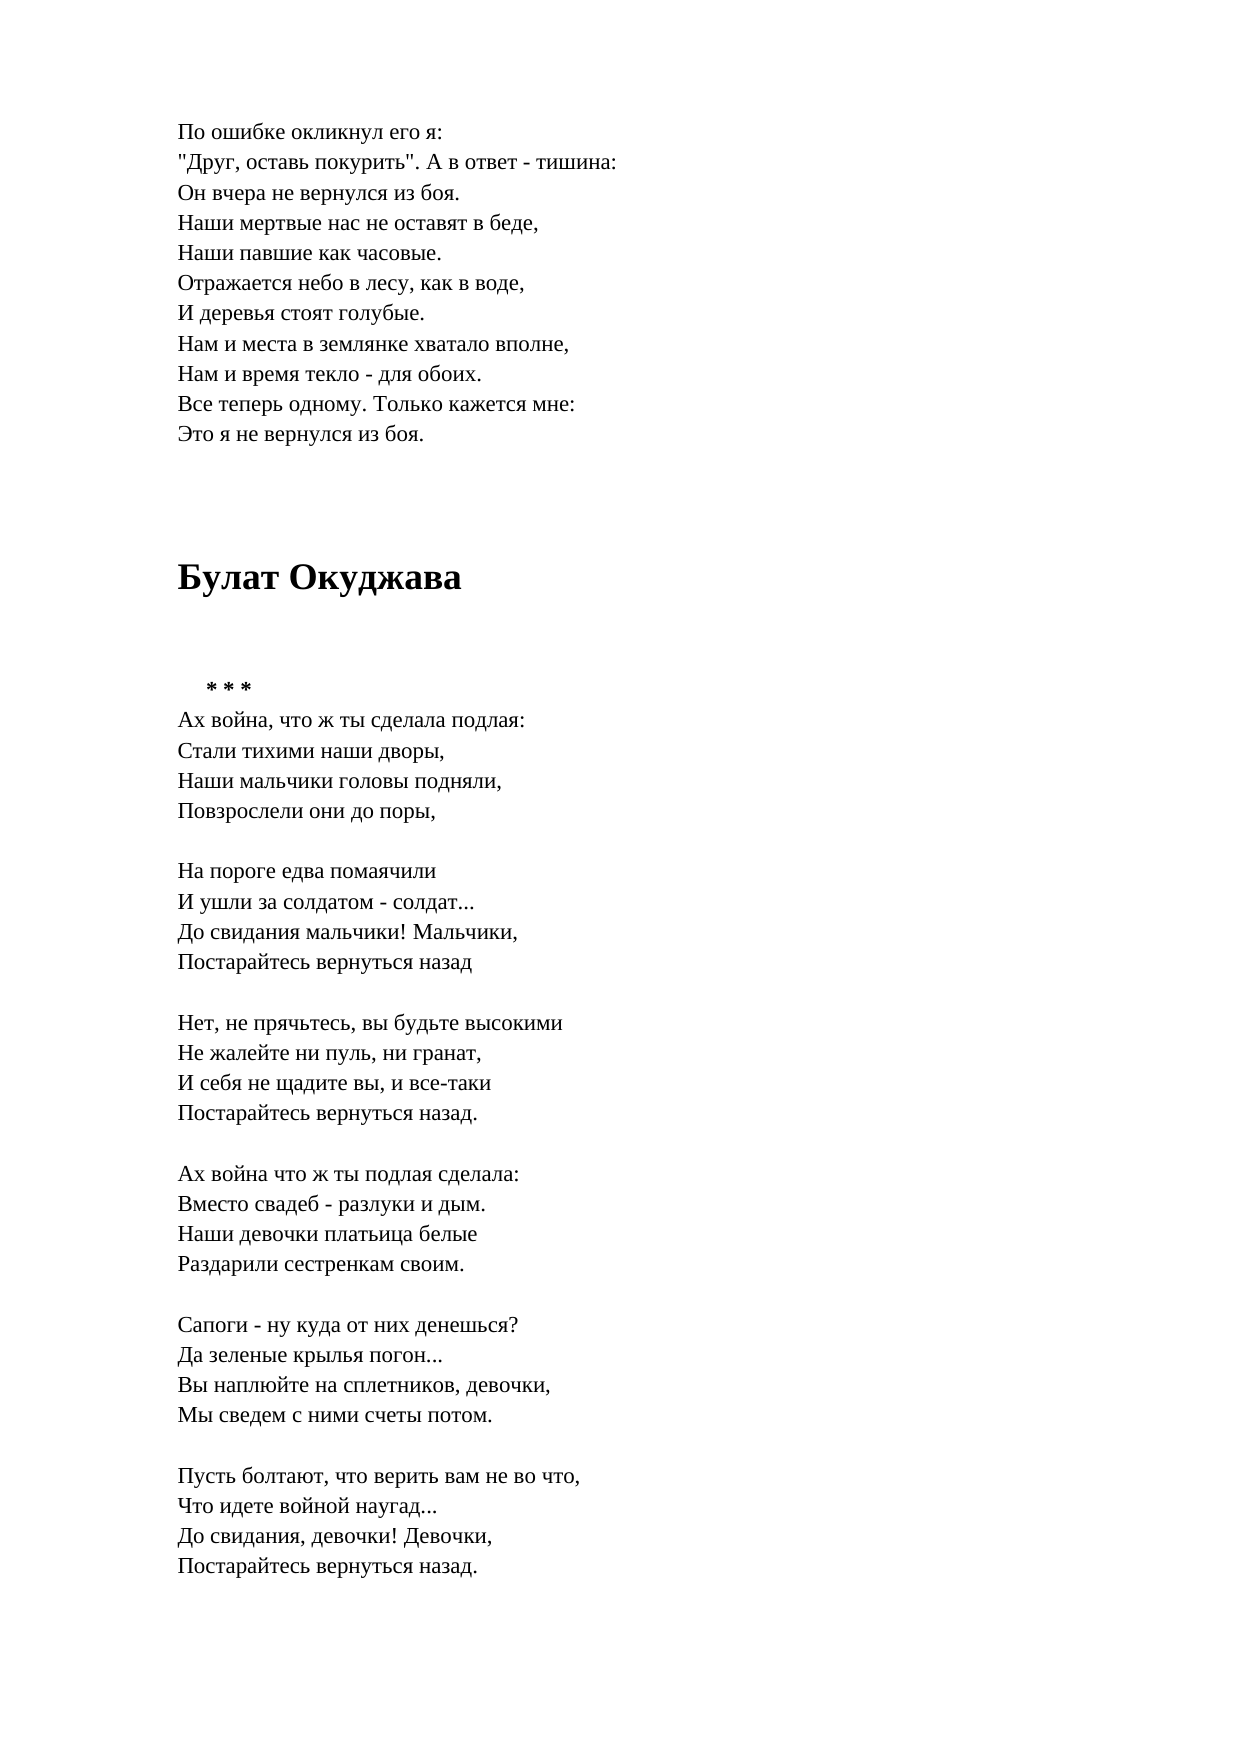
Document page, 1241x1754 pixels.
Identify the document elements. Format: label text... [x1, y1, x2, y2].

text * * * Ах война, что ж ты сделала подлая: Стали тихими наши дворы, Наши мальчики головы подняли, Повзрослели они до поры, На пороге едва помаячили И ушли за солдатом - солдат... До свидания мальчики! Мальчики, Постарайтесь вернуться назад Нет, не прячьтесь, вы будьте высокими Не жалейте ни пуль, ни гранат, И себя не щадите вы, и все-таки Постарайтесь вернуться назад. Ах война что ж ты подлая сделала: Вместо свадеб - разлуки и дым. Наши девочки платьица белые Раздарили сестренкам своим. Сапоги - ну куда от них денешься? Да зеленые крылья погон... Вы наплюйте на сплетников, девочки, Мы сведем с ними счеты потом. Пусть болтают, что верить вам не во что, Что идете войной наугад... До свидания, девочки! Девочки, Постарайтесь вернуться назад. [177, 676, 1152, 1579]
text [177, 118, 1152, 447]
text Булат Окуджава [177, 555, 1152, 598]
